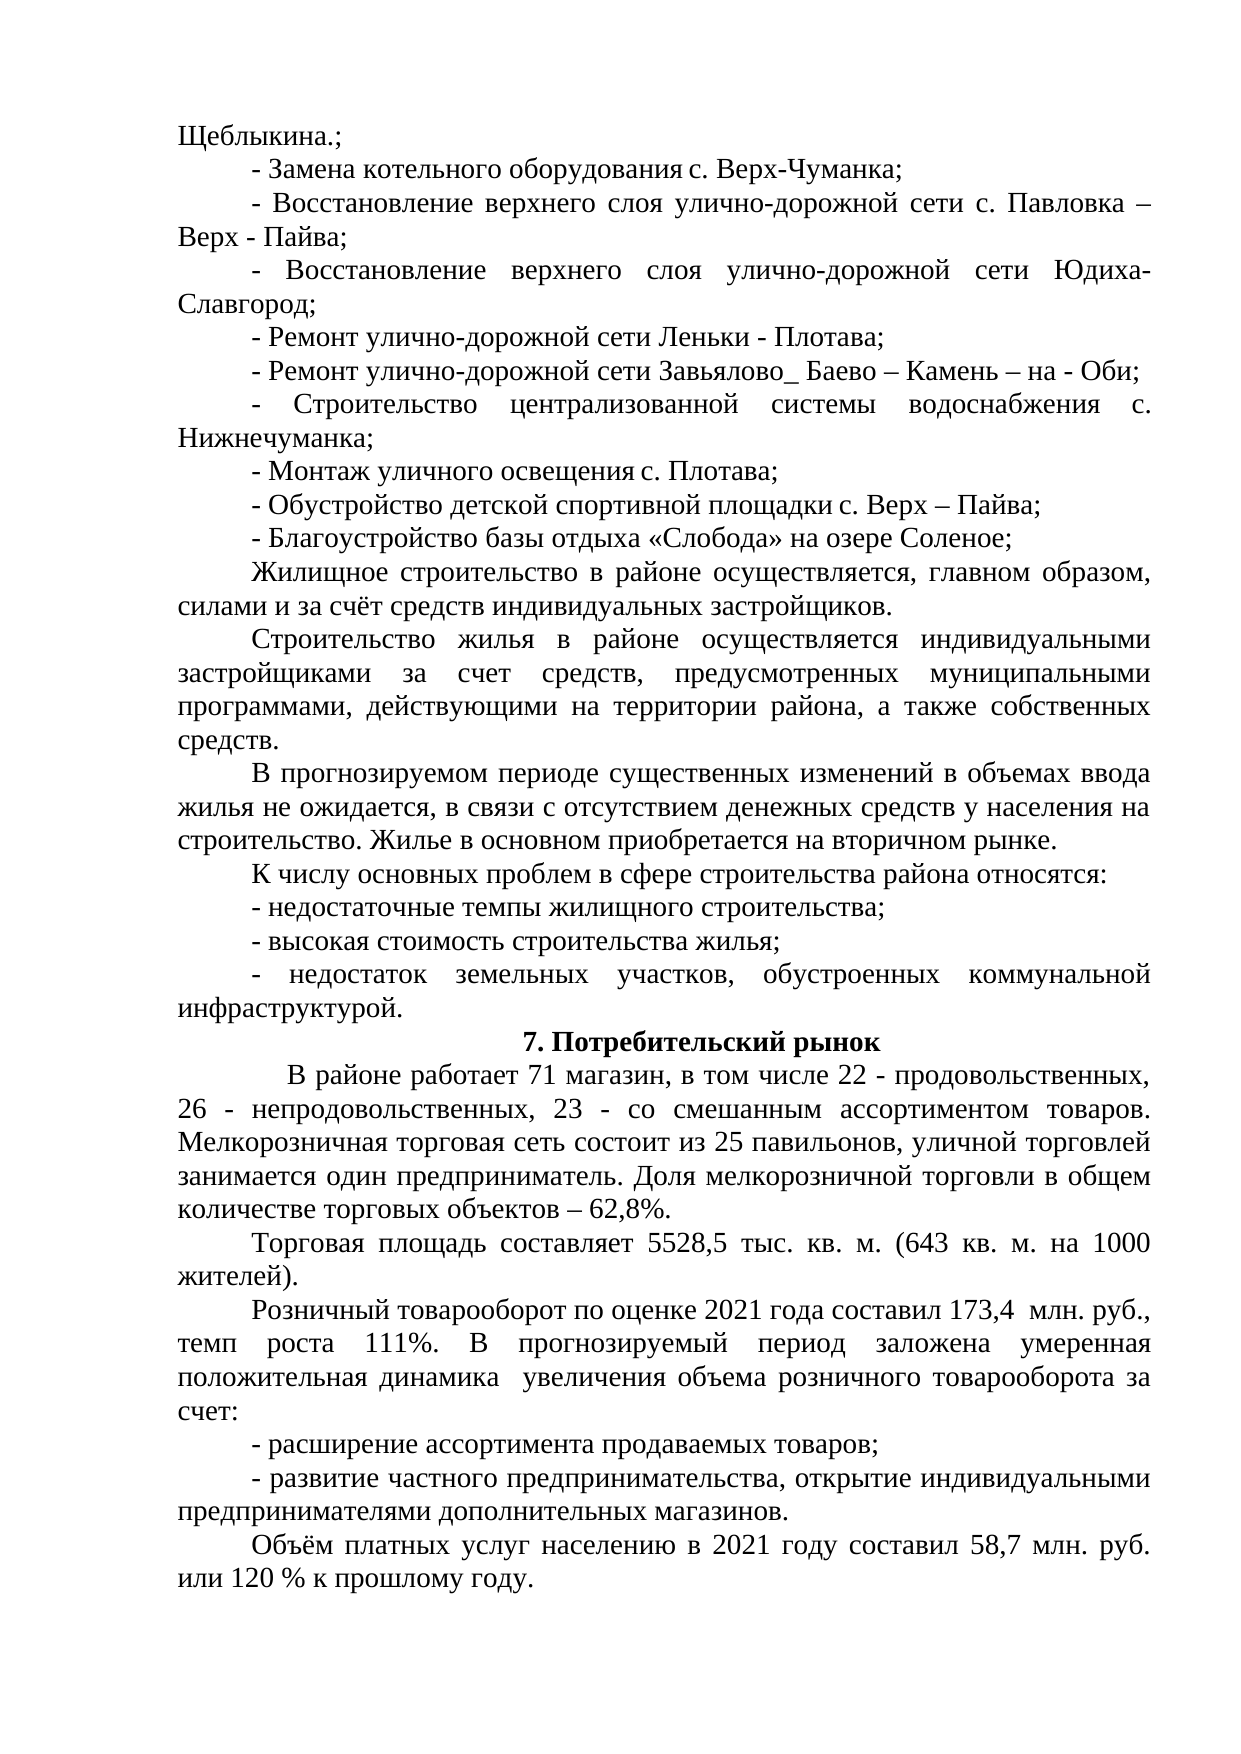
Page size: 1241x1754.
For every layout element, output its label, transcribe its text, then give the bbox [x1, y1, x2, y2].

text Объём платных услуг населению в 2021 году составил 58,7 млн. руб. или 120 % к прошлому году. [177, 1527, 1152, 1594]
text - недостаточные темпы жилищного строительства; [177, 889, 1152, 923]
text В районе работает 71 магазин, в том числе 22 - продовольственных, 26 - непродовольственных, 23 - со смешанным ассортиментом товаров. Мелкорозничная торговая сеть состоит из 25 павильонов, уличной торговлей занимается один предприниматель. Доля мелкорозничной торговли в общем количестве торговых объектов – 62,8%. [177, 1057, 1152, 1225]
text - Обустройство детской спортивной площадки с. Верх – Пайва; [177, 487, 1152, 521]
text - Восстановление верхнего слоя улично-дорожной сети с. Павловка – Верх - Пайва; [177, 185, 1152, 252]
text - расширение ассортимента продаваемых товаров; [177, 1426, 1152, 1460]
text - высокая стоимость строительства жилья; [177, 923, 1152, 957]
text - Восстановление верхнего слоя улично-дорожной сети Юдиха-Славгород; [177, 252, 1152, 319]
text - Ремонт улично-дорожной сети Леньки - Плотава; [177, 319, 1152, 353]
text Розничный товарооборот по оценке 2021 года составил 173,4 млн. руб., темп роста 111%. В прогнозируемый период заложена умеренная положительная динамика увеличения объема розничного товарооборота за счет: [177, 1292, 1152, 1426]
text - развитие частного предпринимательства, открытие индивидуальными предпринимателями дополнительных магазинов. [177, 1460, 1152, 1527]
text Торговая площадь составляет 5528,5 тыс. кв. м. (643 кв. м. на 1000 жителей). [177, 1225, 1152, 1292]
text - Строительство централизованной системы водоснабжения с. Нижнечуманка; [177, 386, 1152, 453]
text - Замена котельного оборудования с. Верх-Чуманка; [177, 152, 1152, 185]
text - Монтаж уличного освещения с. Плотава; [177, 453, 1152, 487]
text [177, 118, 1152, 152]
text - Благоустройство базы отдыха «Слобода» на озере Соленое; [177, 521, 1152, 554]
text - недостаток земельных участков, обустроенных коммунальной инфраструктурой. [177, 957, 1152, 1024]
text Жилищное строительство в районе осуществляется, главном образом, силами и за счёт средств индивидуальных застройщиков. [177, 554, 1152, 621]
text В прогнозируемом периоде существенных изменений в объемах ввода жилья не ожидается, в связи с отсутствием денежных средств у населения на строительство. Жилье в основном приобретается на вторичном рынке. [177, 755, 1152, 856]
text К числу основных проблем в сфере строительства района относятся: [177, 856, 1152, 889]
text - Ремонт улично-дорожной сети Завьялово_ Баево – Камень – на - Оби; [177, 353, 1152, 386]
text 7. Потребительский рынок [177, 1024, 1152, 1057]
text Строительство жилья в районе осуществляется индивидуальными застройщиками за счет средств, предусмотренных муниципальными программами, действующими на территории района, а также собственных средств. [177, 621, 1152, 755]
